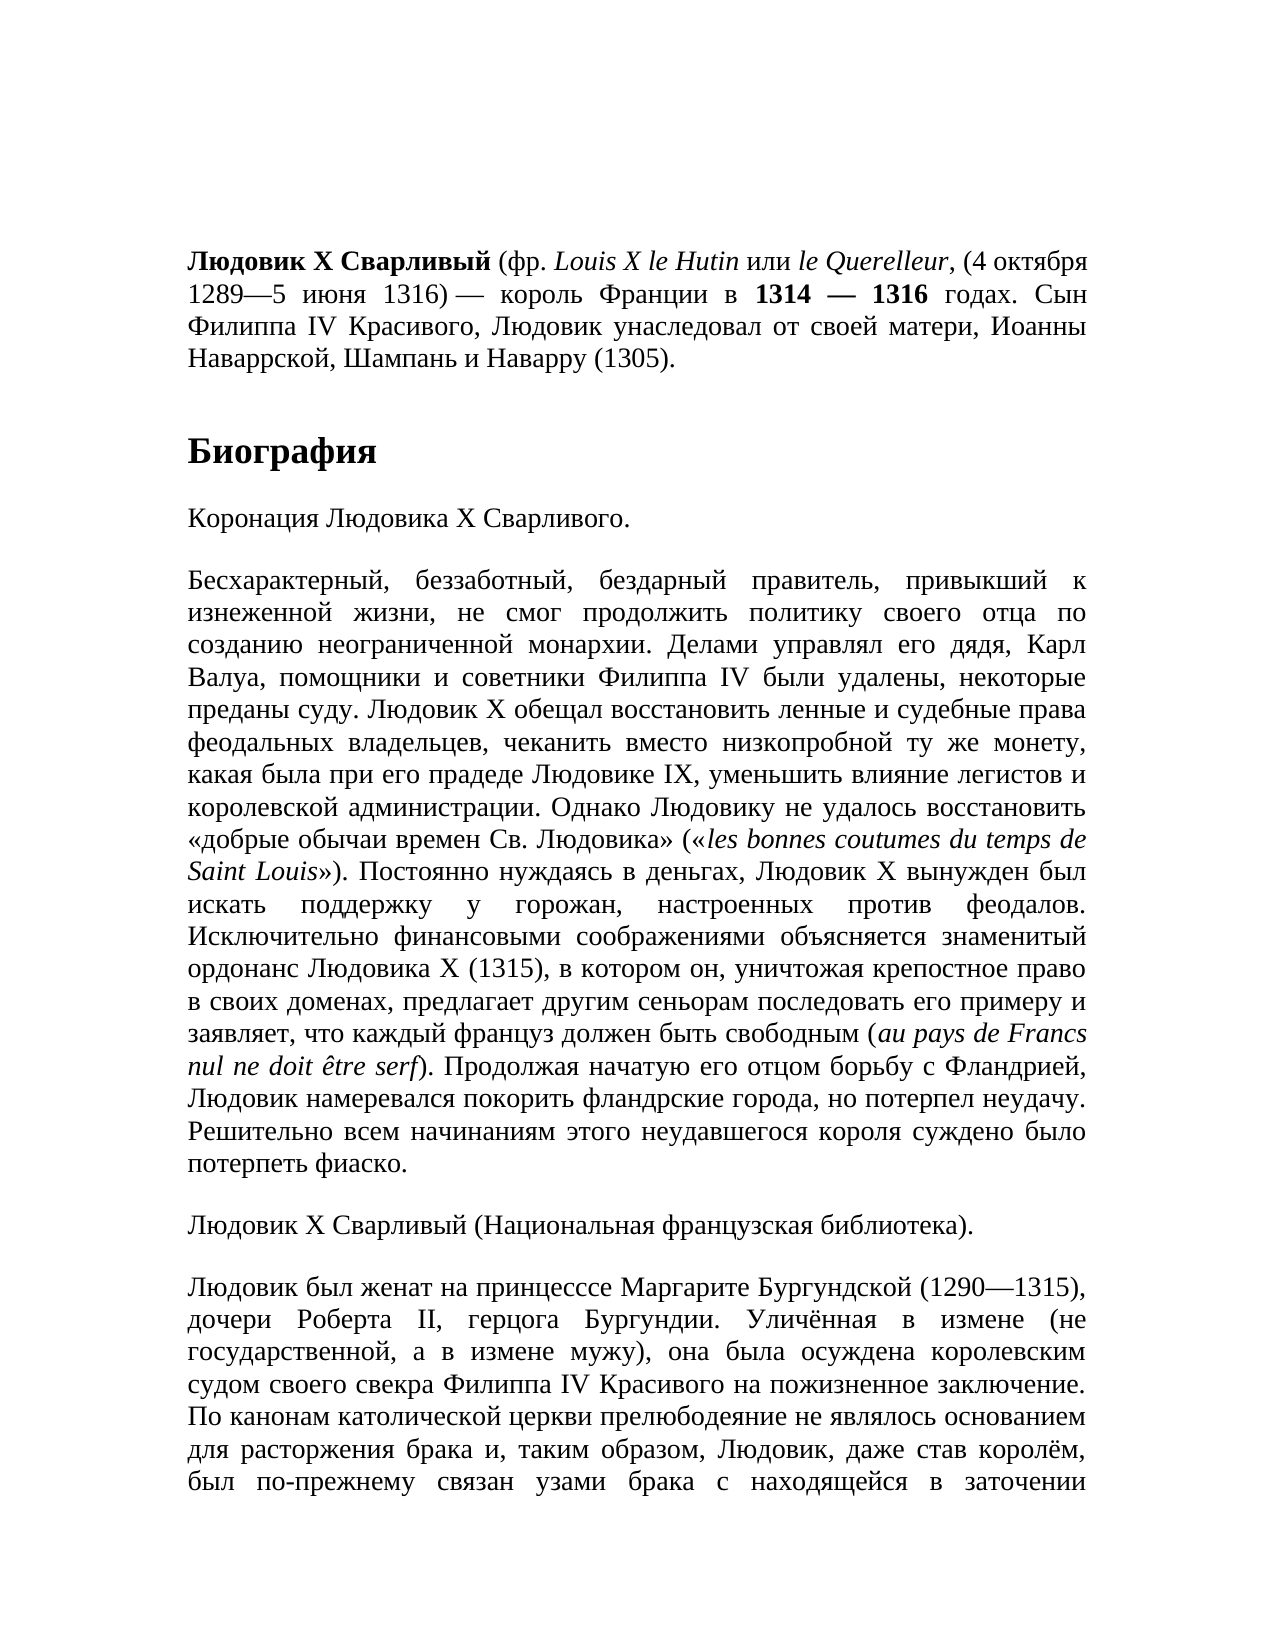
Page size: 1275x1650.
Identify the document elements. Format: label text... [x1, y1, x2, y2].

text Коронация Людовика X Сварливого. [187, 501, 1087, 533]
list Биография [187, 428, 1087, 471]
text Людовик X Сварливый (Национальная французская библиотека). [187, 1208, 1087, 1240]
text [187, 1270, 1087, 1496]
text Бесхарактерный, беззаботный, бездарный правитель, привыкший к изнеженной жизни, не смог продолжить политику своего отца по созданию неограниченной монархии. Делами управлял его дядя, Карл Валуа, помощники и советники Филиппа IV были удалены, некоторые преданы суду. Людовик X обещал восстановить ленные и судебные права феодальных владельцев, чеканить вместо низкопробной ту же монету, какая была при его прадеде Людовике IX, уменьшить влияние легистов и королевской администрации. Однако Людовику не удалось восстановить «добрые обычаи времен Св. Людовика» («les bonnes coutumes du temps de Saint Louis»). Постоянно нуждаясь в деньгах, Людовик X вынужден был искать поддержку у горожан, настроенных против феодалов. Исключительно финансовыми соображениями объясняется знаменитый ордонанс Людовика X (1315), в котором он, уничтожая крепостное право в своих доменах, предлагает другим сеньорам последовать его примеру и заявляет, что каждый француз должен быть свободным (au pays de Francs nul ne doit être serf). Продолжая начатую его отцом борьбу с Фландрией, Людовик намеревался покорить фландрские города, но потерпел неудачу. Решительно всем начинаниям этого неудавшегося короля суждено было потерпеть фиаско. [187, 563, 1087, 1178]
text Людовик X Сварливый (фр. Louis X le Hutin или le Querelleur, (4 октября 1289—5 июня 1316) — король Франции в 1314 — 1316 годах. Сын Филиппа IV Красивого, Людовик унаследовал от своей матери, Иоанны Наваррской, Шампань и Наварру (1305). [187, 244, 1087, 374]
